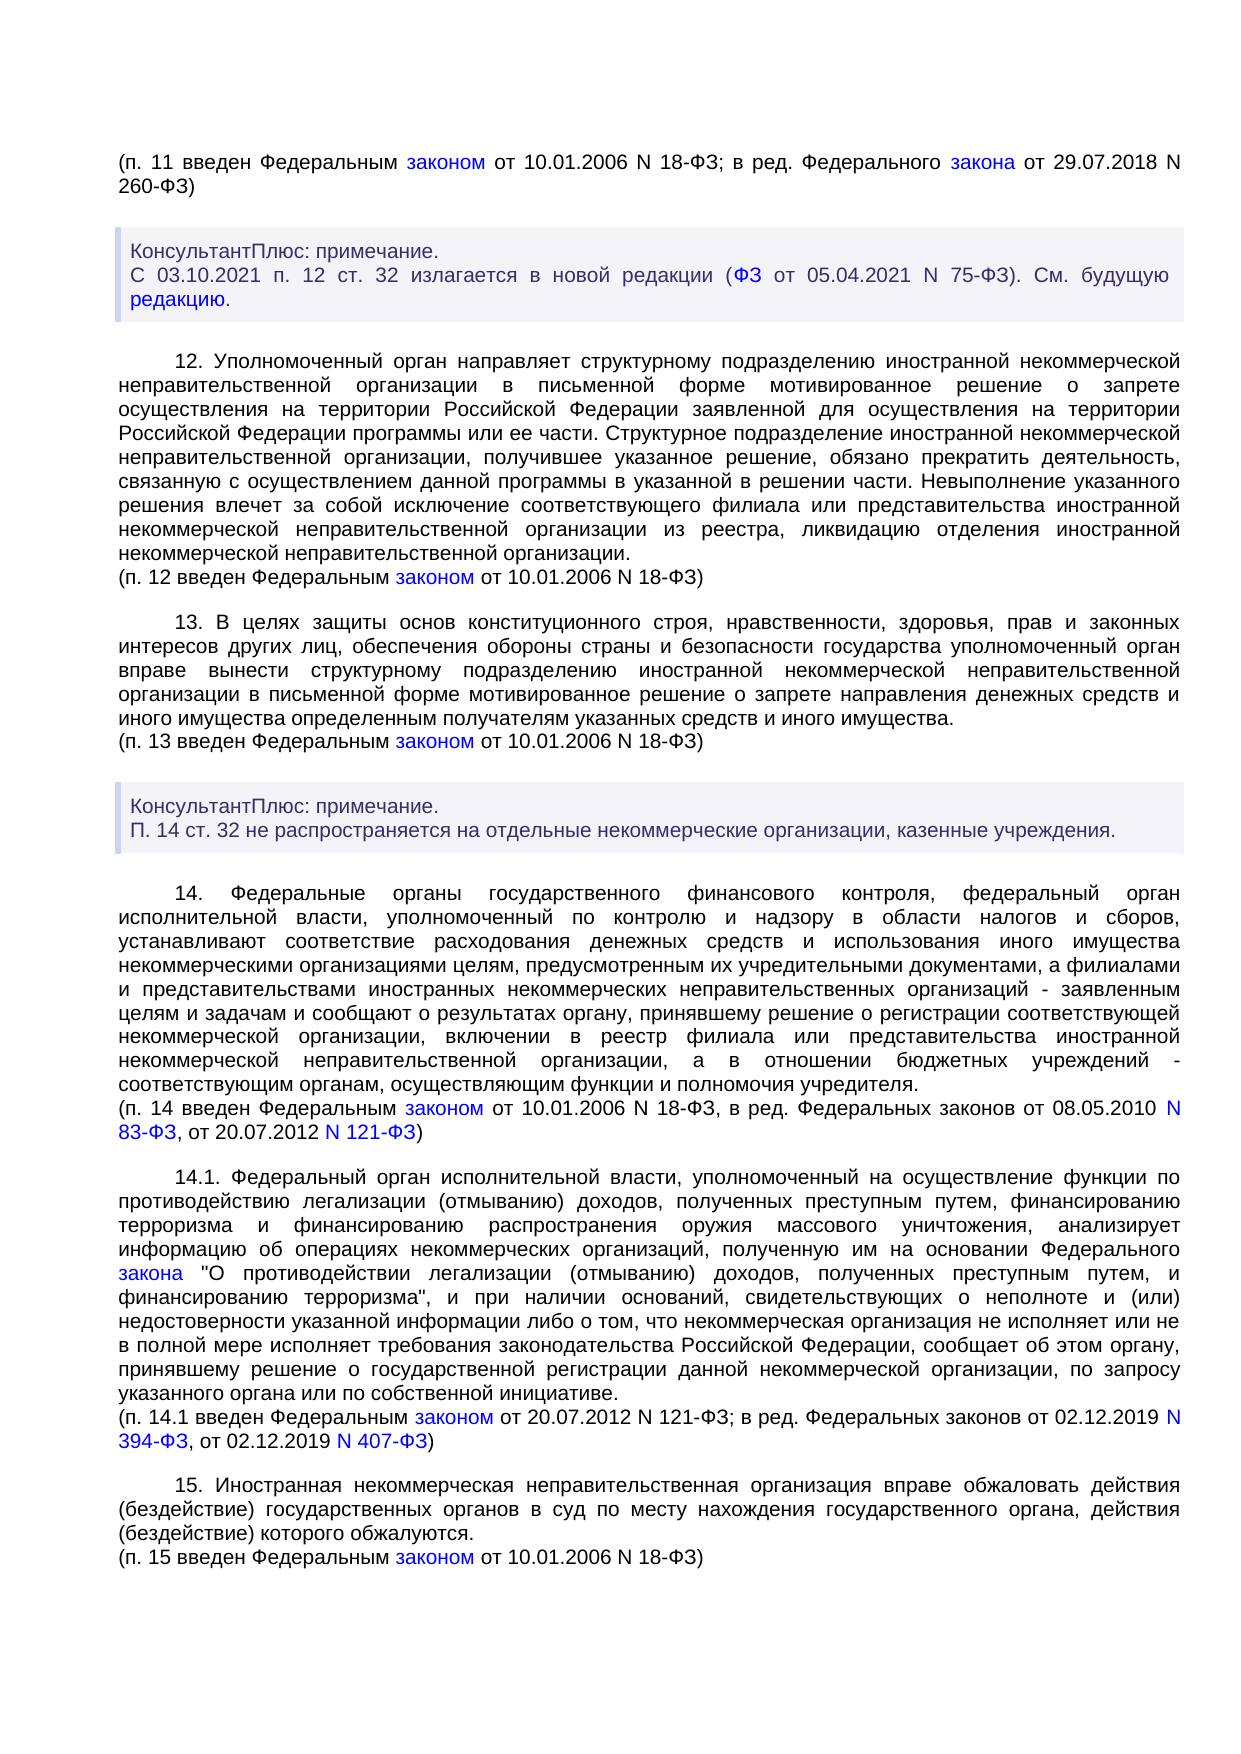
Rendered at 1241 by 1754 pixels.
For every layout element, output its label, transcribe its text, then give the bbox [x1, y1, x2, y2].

text 14.1. Федеральный орган исполнительной власти, уполномоченный на осуществление функции по противодействию легализации (отмыванию) доходов, полученных преступным путем, финансированию терроризма и финансированию распространения оружия массового уничтожения, анализирует информацию об операциях некоммерческих организаций, полученную им на основании Федерального закона "О противодействии легализации (отмыванию) доходов, полученных преступным путем, и финансированию терроризма", и при наличии оснований, свидетельствующих о неполноте и (или) недостоверности указанной информации либо о том, что некоммерческая организация не исполняет или не в полной мере исполняет требования законодательства Российской Федерации, сообщает об этом органу, принявшему решение о государственной регистрации данной некоммерческой организации, по запросу указанного органа или по собственной инициативе. [118, 1165, 1181, 1404]
text 14. Федеральные органы государственного финансового контроля, федеральный орган исполнительной власти, уполномоченный по контролю и надзору в области налогов и сборов, устанавливают соответствие расходования денежных средств и использования иного имущества некоммерческими организациями целям, предусмотренным их учредительными документами, а филиалами и представительствами иностранных некоммерческих неправительственных организаций - заявленным целям и задачам и сообщают о результатах органу, принявшему решение о регистрации соответствующей некоммерческой организации, включении в реестр филиала или представительства иностранной некоммерческой неправительственной организации, а в отношении бюджетных учреждений - соответствующим органам, осуществляющим функции и полномочия учредителя. [118, 881, 1181, 1096]
text 15. Иностранная некоммерческая неправительственная организация вправе обжаловать действия (бездействие) государственных органов в суд по месту нахождения государственного органа, действия (бездействие) которого обжалуются. [118, 1473, 1181, 1545]
text (п. 14 введен Федеральным законом от 10.01.2006 N 18-ФЗ, в ред. Федеральных законов от 08.05.2010 N 83-ФЗ, от 20.07.2012 N 121-ФЗ) [118, 1096, 1181, 1144]
text (п. 14.1 введен Федеральным законом от 20.07.2012 N 121-ФЗ; в ред. Федеральных законов от 02.12.2019 N 394-ФЗ, от 02.12.2019 N 407-ФЗ) [118, 1404, 1181, 1452]
text (п. 15 введен Федеральным законом от 10.01.2006 N 18-ФЗ) [118, 1545, 1181, 1569]
text (п. 13 введен Федеральным законом от 10.01.2006 N 18-ФЗ) [118, 729, 1181, 753]
text 12. Уполномоченный орган направляет структурному подразделению иностранной некоммерческой неправительственной организации в письменной форме мотивированное решение о запрете осуществления на территории Российской Федерации заявленной для осуществления на территории Российской Федерации программы или ее части. Структурное подразделение иностранной некоммерческой неправительственной организации, получившее указанное решение, обязано прекратить деятельность, связанную с осуществлением данной программы в указанной в решении части. Невыполнение указанного решения влечет за собой исключение соответствующего филиала или представительства иностранной некоммерческой неправительственной организации из реестра, ликвидацию отделения иностранной некоммерческой неправительственной организации. [118, 349, 1181, 565]
table_header КонсультантПлюс: примечание. П. 14 ст. 32 не распространяется на отдельные некоммерческие организации, казенные учреждения. [121, 782, 1178, 853]
text 13. В целях защиты основ конституционного строя, нравственности, здоровья, прав и законных интересов других лиц, обеспечения обороны страны и безопасности государства уполномоченный орган вправе вынести структурному подразделению иностранной некоммерческой неправительственной организации в письменной форме мотивированное решение о запрете направления денежных средств и иного имущества определенным получателям указанных средств и иного имущества. [118, 609, 1181, 729]
text (п. 11 введен Федеральным законом от 10.01.2006 N 18-ФЗ; в ред. Федерального закона от 29.07.2018 N 260-ФЗ) [118, 150, 1181, 198]
text (п. 12 введен Федеральным законом от 10.01.2006 N 18-ФЗ) [118, 565, 1181, 589]
table_header КонсультантПлюс: примечание. С 03.10.2021 п. 12 ст. 32 излагается в новой редакции (ФЗ от 05.04.2021 N 75-ФЗ). См. будущую редакцию. [121, 227, 1178, 322]
